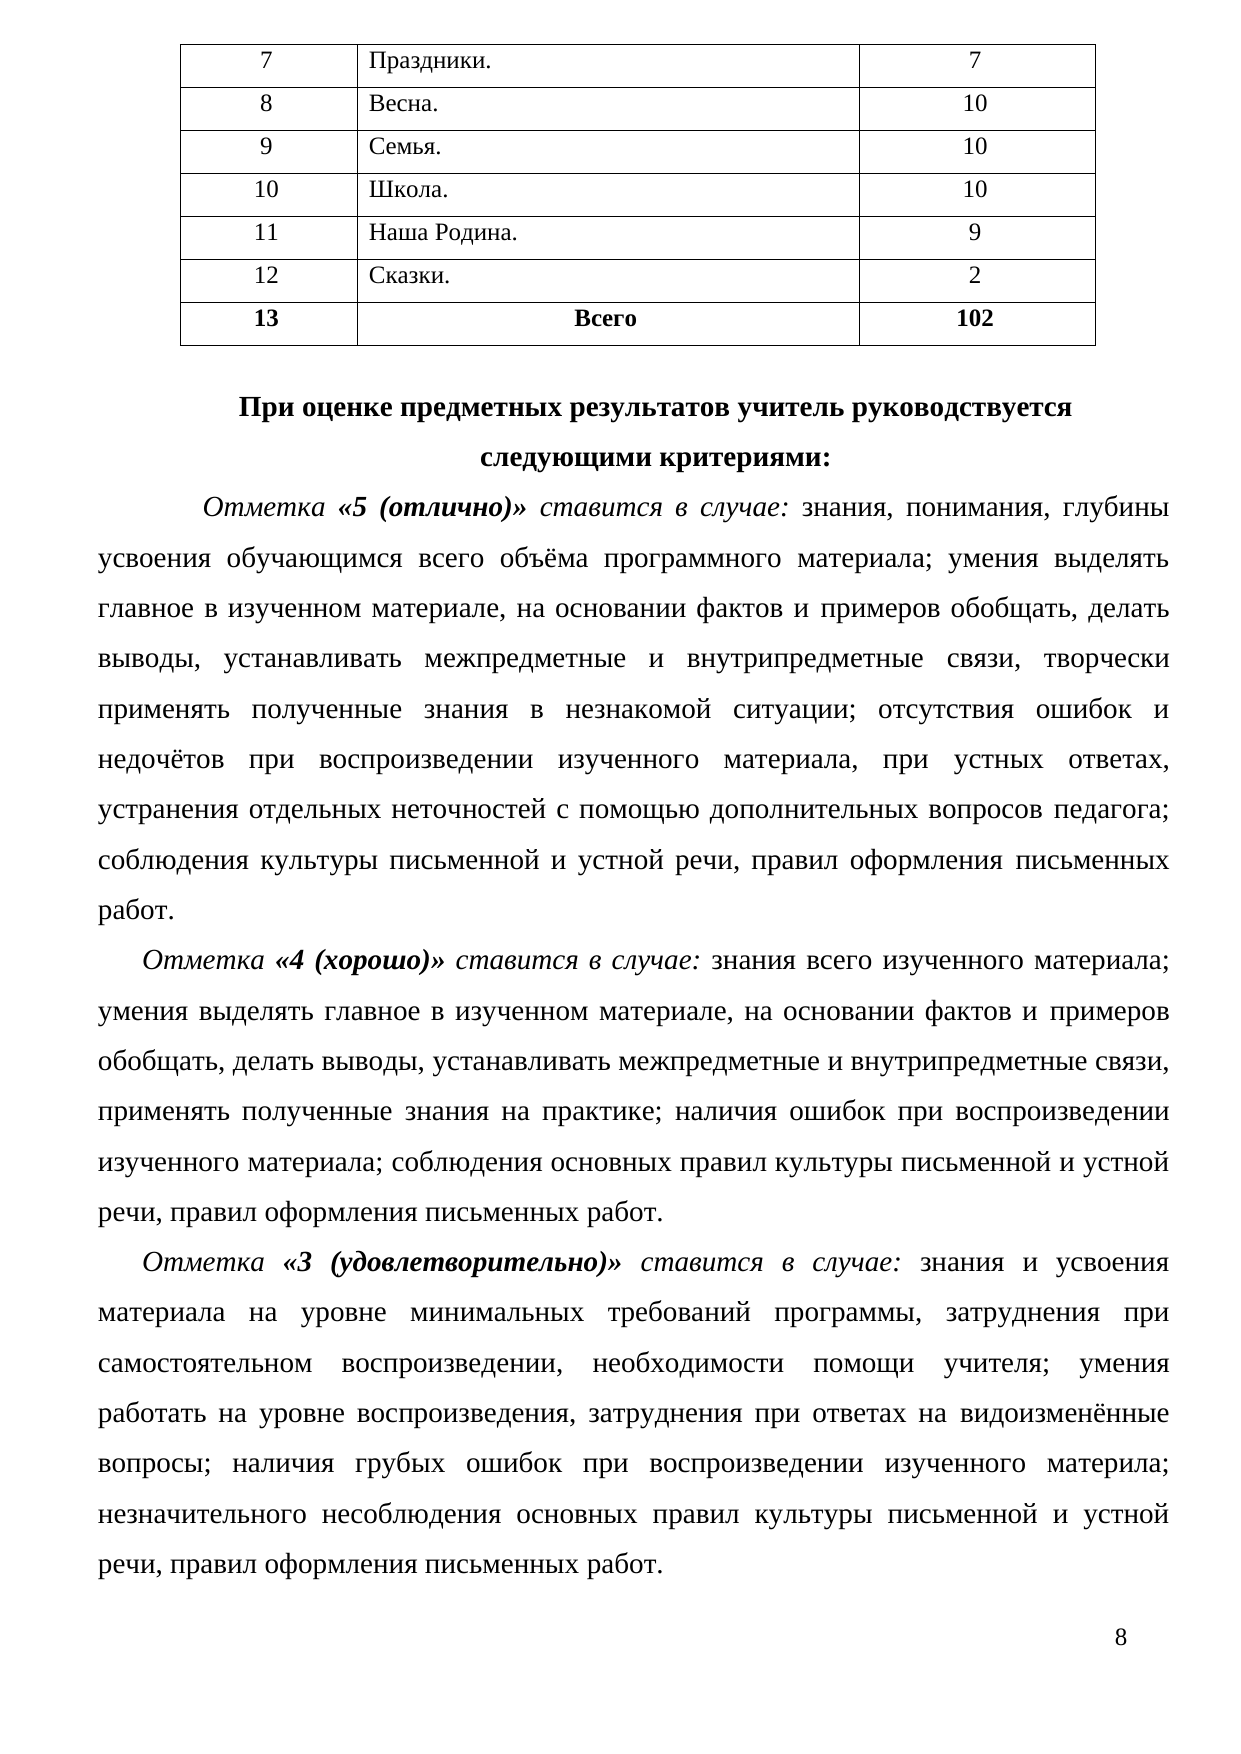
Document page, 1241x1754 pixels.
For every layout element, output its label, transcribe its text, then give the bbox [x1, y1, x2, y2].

table_cell 10 [860, 88, 1095, 130]
table_cell Всего [358, 303, 859, 345]
table_cell 13 [181, 303, 357, 345]
table_cell 102 [860, 303, 1095, 345]
table_cell 7 [860, 45, 1095, 87]
table_cell Семья. [358, 131, 859, 173]
table_cell Школа. [358, 174, 859, 216]
table_cell 10 [860, 131, 1095, 173]
table_cell 7 [181, 45, 357, 87]
text Отметка «3 (удовлетворительно)» ставится в случае: знания и усвоения материала на уровне минимальных требований программы, затруднения при самостоятельном воспроизведении, необходимости помощи учителя; умения работать на уровне воспроизведения, затруднения при ответах на видоизменённые вопросы; наличия грубых ошибок при воспроизведении изученного материла; незначительного несоблюдения основных правил культуры письменной и устной речи, правил оформления письменных работ. [98, 1244, 1170, 1580]
text Отметка «5 (отлично)» ставится в случае: знания, понимания, глубины усвоения обучающимся всего объёма программного материала; умения выделять главное в изученном материале, на основании фактов и примеров обобщать, делать выводы, устанавливать межпредметные и внутрипредметные связи, творчески применять полученные знания в незнакомой ситуации; отсутствия ошибок и недочётов при воспроизведении изученного материала, при устных ответах, устранения отдельных неточностей с помощью дополнительных вопросов педагога; соблюдения культуры письменной и устной речи, правил оформления письменных работ. [98, 489, 1170, 926]
text При оценке предметных результатов учитель руководствуется [98, 389, 1170, 422]
table_cell Весна. [358, 88, 859, 130]
table_cell Наша Родина. [358, 217, 859, 259]
text Отметка «4 (хорошо)» ставится в случае: знания всего изученного материала; умения выделять главное в изученном материале, на основании фактов и примеров обобщать, делать выводы, устанавливать межпредметные и внутрипредметные связи, применять полученные знания на практике; наличия ошибок при воспроизведении изученного материала; соблюдения основных правил культуры письменной и устной речи, правил оформления письменных работ. [98, 942, 1170, 1227]
table_cell 2 [860, 260, 1095, 302]
table_cell 8 [181, 88, 357, 130]
table_cell 11 [181, 217, 357, 259]
table_cell Праздники. [358, 45, 859, 87]
table_cell 10 [860, 174, 1095, 216]
table_cell 9 [860, 217, 1095, 259]
table_cell Сказки. [358, 260, 859, 302]
table_cell 10 [181, 174, 357, 216]
table_cell 9 [181, 131, 357, 173]
text следующими критериями: [98, 439, 1170, 473]
table_cell 12 [181, 260, 357, 302]
